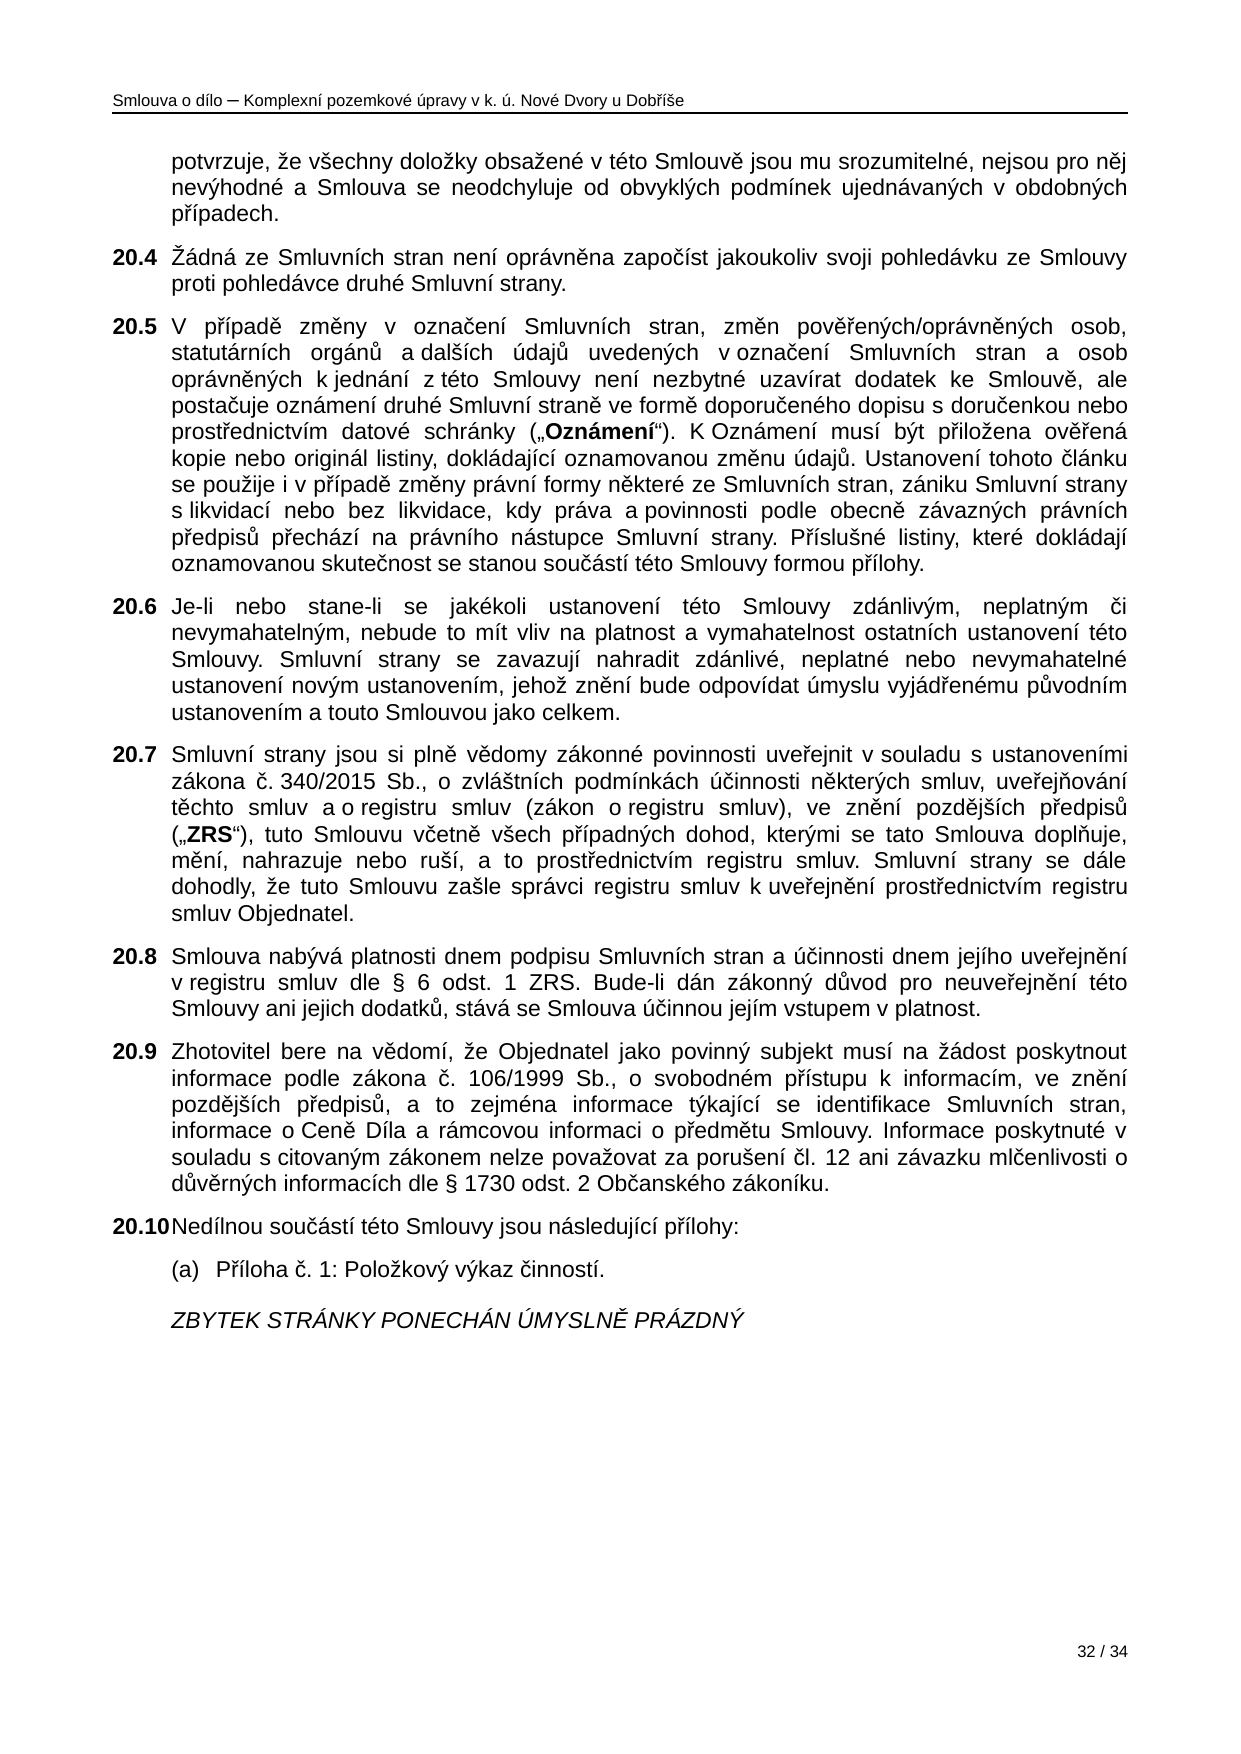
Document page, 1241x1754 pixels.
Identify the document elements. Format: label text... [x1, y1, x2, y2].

text Je-li nebo stane-li se jakékoli ustanovení této Smlouvy zdánlivým, neplatným či nevymahatelným, nebude to mít vliv na platnost a vymahatelnost ostatních ustanovení této Smlouvy. Smluvní strany se zavazují nahradit zdánlivé, neplatné nebo nevymahatelné ustanovení novým ustanovením, jehož znění bude odpovídat úmyslu vyjádřenému původním ustanovením a touto Smlouvou jako celkem. [112, 593, 1128, 725]
text Žádná ze Smluvních stran není oprávněna započíst jakoukoliv svoji pohledávku ze Smlouvy proti pohledávce druhé Smluvní strany. [112, 243, 1128, 296]
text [112, 148, 1128, 227]
text Smlouva nabývá platnosti dnem podpisu Smluvních stran a účinnosti dnem jejího uveřejnění v registru smluv dle § 6 odst. 1 ZRS. Bude-li dán zákonný důvod pro neuveřejnění této Smlouvy ani jejich dodatků, stává se Smlouva účinnou jejím vstupem v platnost. [112, 943, 1128, 1022]
text Zhotovitel bere na vědomí, že Objednatel jako povinný subjekt musí na žádost poskytnout informace podle zákona č. 106/1999 Sb., o svobodném přístupu k informacím, ve znění pozdějších předpisů, a to zejména informace týkající se identifikace Smluvních stran, informace o Ceně Díla a rámcovou informaci o předmětu Smlouvy. Informace poskytnuté v souladu s citovaným zákonem nelze považovat za porušení čl. 12 ani závazku mlčenlivosti o důvěrných informacích dle § 1730 odst. 2 Občanského zákoníku. [112, 1038, 1128, 1196]
text Nedílnou součástí této Smlouvy jsou následující přílohy: [112, 1213, 1128, 1239]
text Smluvní strany jsou si plně vědomy zákonné povinnosti uveřejnit v souladu s ustanoveními zákona č. 340/2015 Sb., o zvláštních podmínkách účinnosti některých smluv, uveřejňování těchto smluv a o registru smluv (zákon o registru smluv), ve znění pozdějších předpisů („ZRS“), tuto Smlouvu včetně všech případných dohod, kterými se tato Smlouva doplňuje, mění, nahrazuje nebo ruší, a to prostřednictvím registru smluv. Smluvní strany se dále dohodly, že tuto Smlouvu zašle správci registru smluv k uveřejnění prostřednictvím registru smluv Objednatel. [112, 741, 1128, 926]
list ZBYTEK STRÁNKY PONECHÁN ÚMYSLNĚ PRÁZDNÝ [171, 1307, 1128, 1334]
text V případě změny v označení Smluvních stran, změn pověřených/oprávněných osob, statutárních orgánů a dalších údajů uvedených v označení Smluvních stran a osob oprávněných k jednání z této Smlouvy není nezbytné uzavírat dodatek ke Smlouvě, ale postačuje oznámení druhé Smluvní straně ve formě doporučeného dopisu s doručenkou nebo prostřednictvím datové schránky („Oznámení“). K Oznámení musí být přiložena ověřená kopie nebo originál listiny, dokládající oznamovanou změnu údajů. Ustanovení tohoto článku se použije i v případě změny právní formy některé ze Smluvních stran, zániku Smluvní strany s likvidací nebo bez likvidace, kdy práva a povinnosti podle obecně závazných právních předpisů přechází na právního nástupce Smluvní strany. Příslušné listiny, které dokládají oznamovanou skutečnost se stanou součástí této Smlouvy formou přílohy. [112, 313, 1128, 576]
list Příloha č. 1: Položkový výkaz činností. [171, 1256, 1128, 1282]
